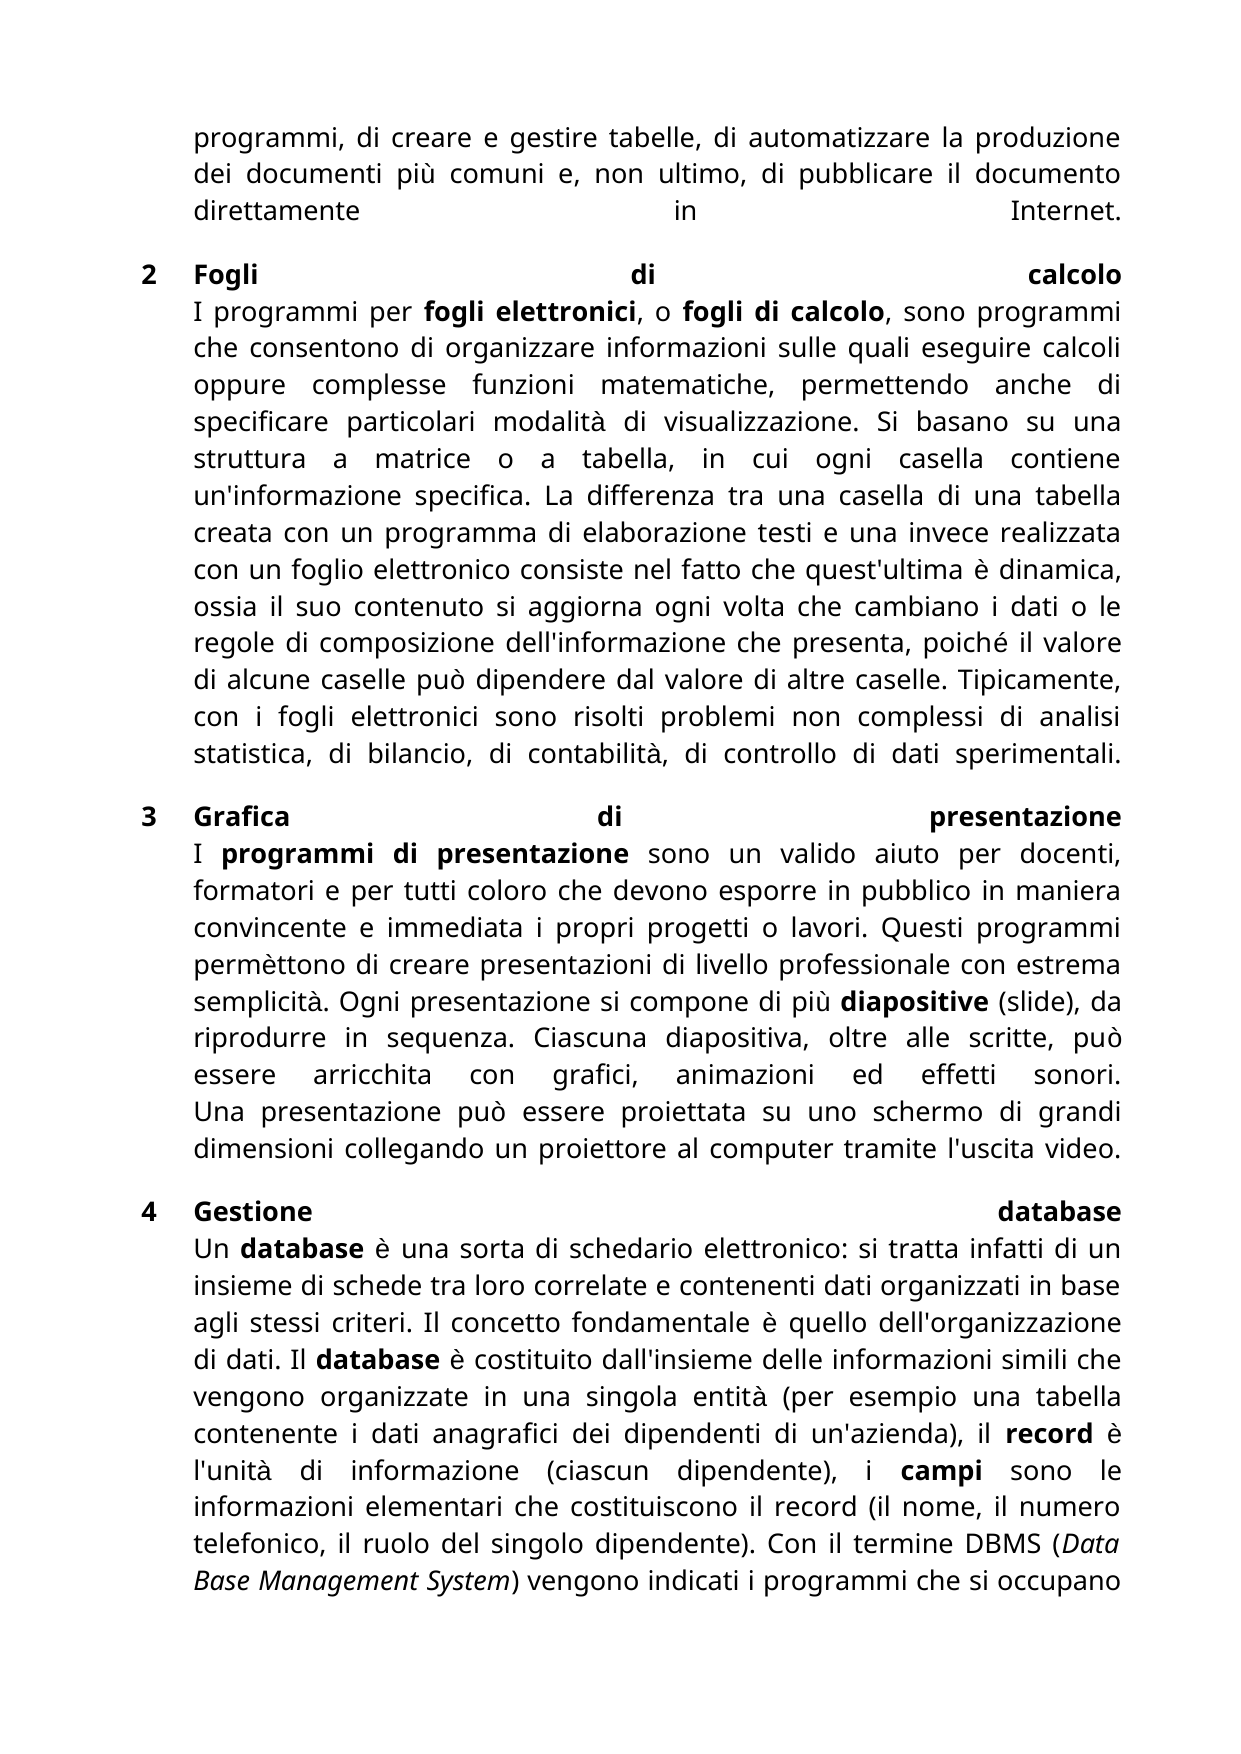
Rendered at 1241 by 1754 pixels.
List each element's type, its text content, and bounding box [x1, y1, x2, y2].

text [118, 1193, 1122, 1598]
text 3 Grafica di presentazione I programmi di presentazione sono un valido aiuto per docenti, formatori e per tutti coloro che devono esporre in pubblico in maniera convincente e immediata i propri progetti o lavori. Questi programmi permèttono di creare presentazioni di livello professionale con estrema semplicità. Ogni presentazione si compone di più diapositive (slide), da riprodurre in sequenza. Ciascuna diapositiva, oltre alle scritte, può essere arricchita con grafici, animazioni ed effetti sonori. Una presentazione può essere proiettata su uno schermo di grandi dimensioni collegando un proiettore al computer tramite l'uscita video. [118, 798, 1122, 1193]
text 2 Fogli di calcolo I programmi per fogli elettronici, o fogli di calcolo, sono programmi che consentono di organizzare informazioni sulle quali eseguire calcoli oppure complesse funzioni matematiche, permettendo anche di specificare particolari modalità di visualizzazione. Si basano su una struttura a matrice o a tabella, in cui ogni casella contiene un'informazione specifica. La differenza tra una casella di una tabella creata con un programma di elaborazione testi e una invece realizzata con un foglio elettronico consiste nel fatto che quest'ultima è dinamica, ossia il suo contenuto si aggiorna ogni volta che cambiano i dati o le regole di composizione dell'informazione che presenta, poiché il valore di alcune caselle può dipendere dal valore di altre caselle. Tipicamente, con i fogli elettronici sono risolti problemi non complessi di analisi statistica, di bilancio, di contabilità, di controllo di dati sperimentali. [118, 255, 1122, 798]
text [118, 118, 1122, 255]
